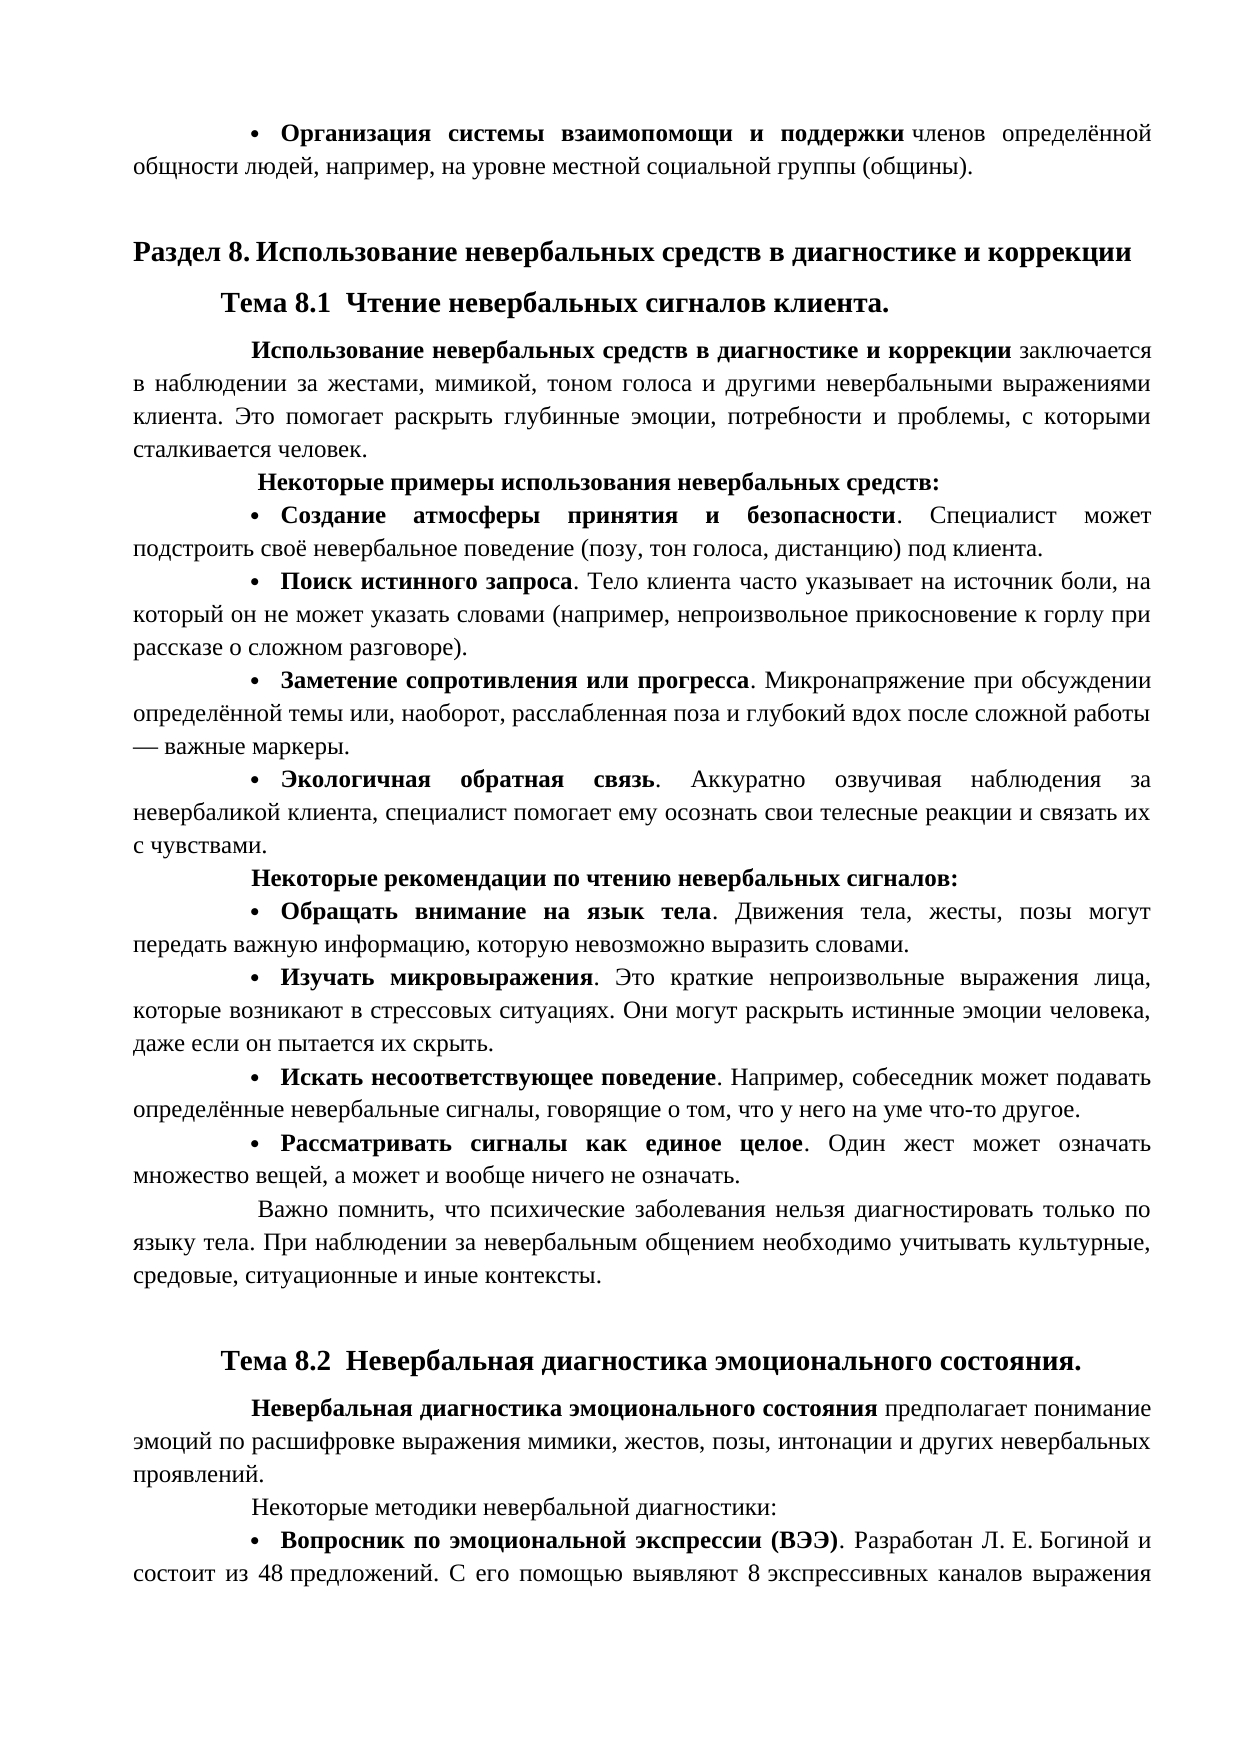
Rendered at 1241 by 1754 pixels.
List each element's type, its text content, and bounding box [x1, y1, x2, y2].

text Некоторые рекомендации по чтению невербальных сигналов: [133, 863, 1152, 892]
text Некоторые методики невербальной диагностики: [133, 1492, 1152, 1521]
text Важно помнить, что психические заболевания нельзя диагностировать только по языку тела. При наблюдении за невербальным общением необходимо учитывать культурные, средовые, ситуационные и иные контексты. [133, 1194, 1152, 1288]
text Некоторые примеры использования невербальных средств: [133, 467, 1152, 496]
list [133, 1525, 1152, 1587]
list Поиск истинного запроса. Тело клиента часто указывает на источник боли, на который он не может указать словами (например, непроизвольное прикосновение к горлу при рассказе о сложном разговоре). [133, 566, 1152, 661]
list Создание атмосферы принятия и безопасности. Специалист может подстроить своё невербальное поведение (позу, тон голоса, дистанцию) под клиента. [133, 500, 1152, 562]
list Экологичная обратная связь. Аккуратно озвучивая наблюдения за невербаликой клиента, специалист помогает ему осознать свои телесные реакции и связать их с чувствами. [133, 764, 1152, 859]
list Изучать микровыражения. Это краткие непроизвольные выражения лица, которые возникают в стрессовых ситуациях. Они могут раскрыть истинные эмоции человека, даже если он пытается их скрыть. [133, 962, 1152, 1057]
list Обращать внимание на язык тела. Движения тела, жесты, позы могут передать важную информацию, которую невозможно выразить словами. [133, 896, 1152, 958]
text Использование невербальных средств в диагностике и коррекции заключается в наблюдении за жестами, мимикой, тоном голоса и другими невербальными выражениями клиента. Это помогает раскрыть глубинные эмоции, потребности и проблемы, с которыми сталкивается человек. [133, 335, 1152, 463]
list Организация системы взаимопомощи и поддержки членов определённой общности людей, например, на уровне местной социальной группы (общины). [133, 118, 1152, 180]
list Искать несоответствующее поведение. Например, собеседник может подавать определённые невербальные сигналы, говорящие о том, что у него на уме что-то другое. [133, 1062, 1152, 1123]
text Невербальная диагностика эмоционального состояния предполагает понимание эмоций по расшифровке выражения мимики, жестов, позы, интонации и других невербальных проявлений. [133, 1393, 1152, 1488]
text Тема 8.2 Невербальная диагностика эмоционального состояния. [145, 1343, 1152, 1377]
text Раздел 8. Использование невербальных средств в диагностике и коррекции [133, 234, 1152, 268]
list Заметение сопротивления или прогресса. Микронапряжение при обсуждении определённой темы или, наоборот, расслабленная поза и глубокий вдох после сложной работы — важные маркеры. [133, 665, 1152, 760]
text Тема 8.1 Чтение невербальных сигналов клиента. [145, 285, 1152, 318]
list Рассматривать сигналы как единое целое. Один жест может означать множество вещей, а может и вообще ничего не означать. [133, 1128, 1152, 1189]
